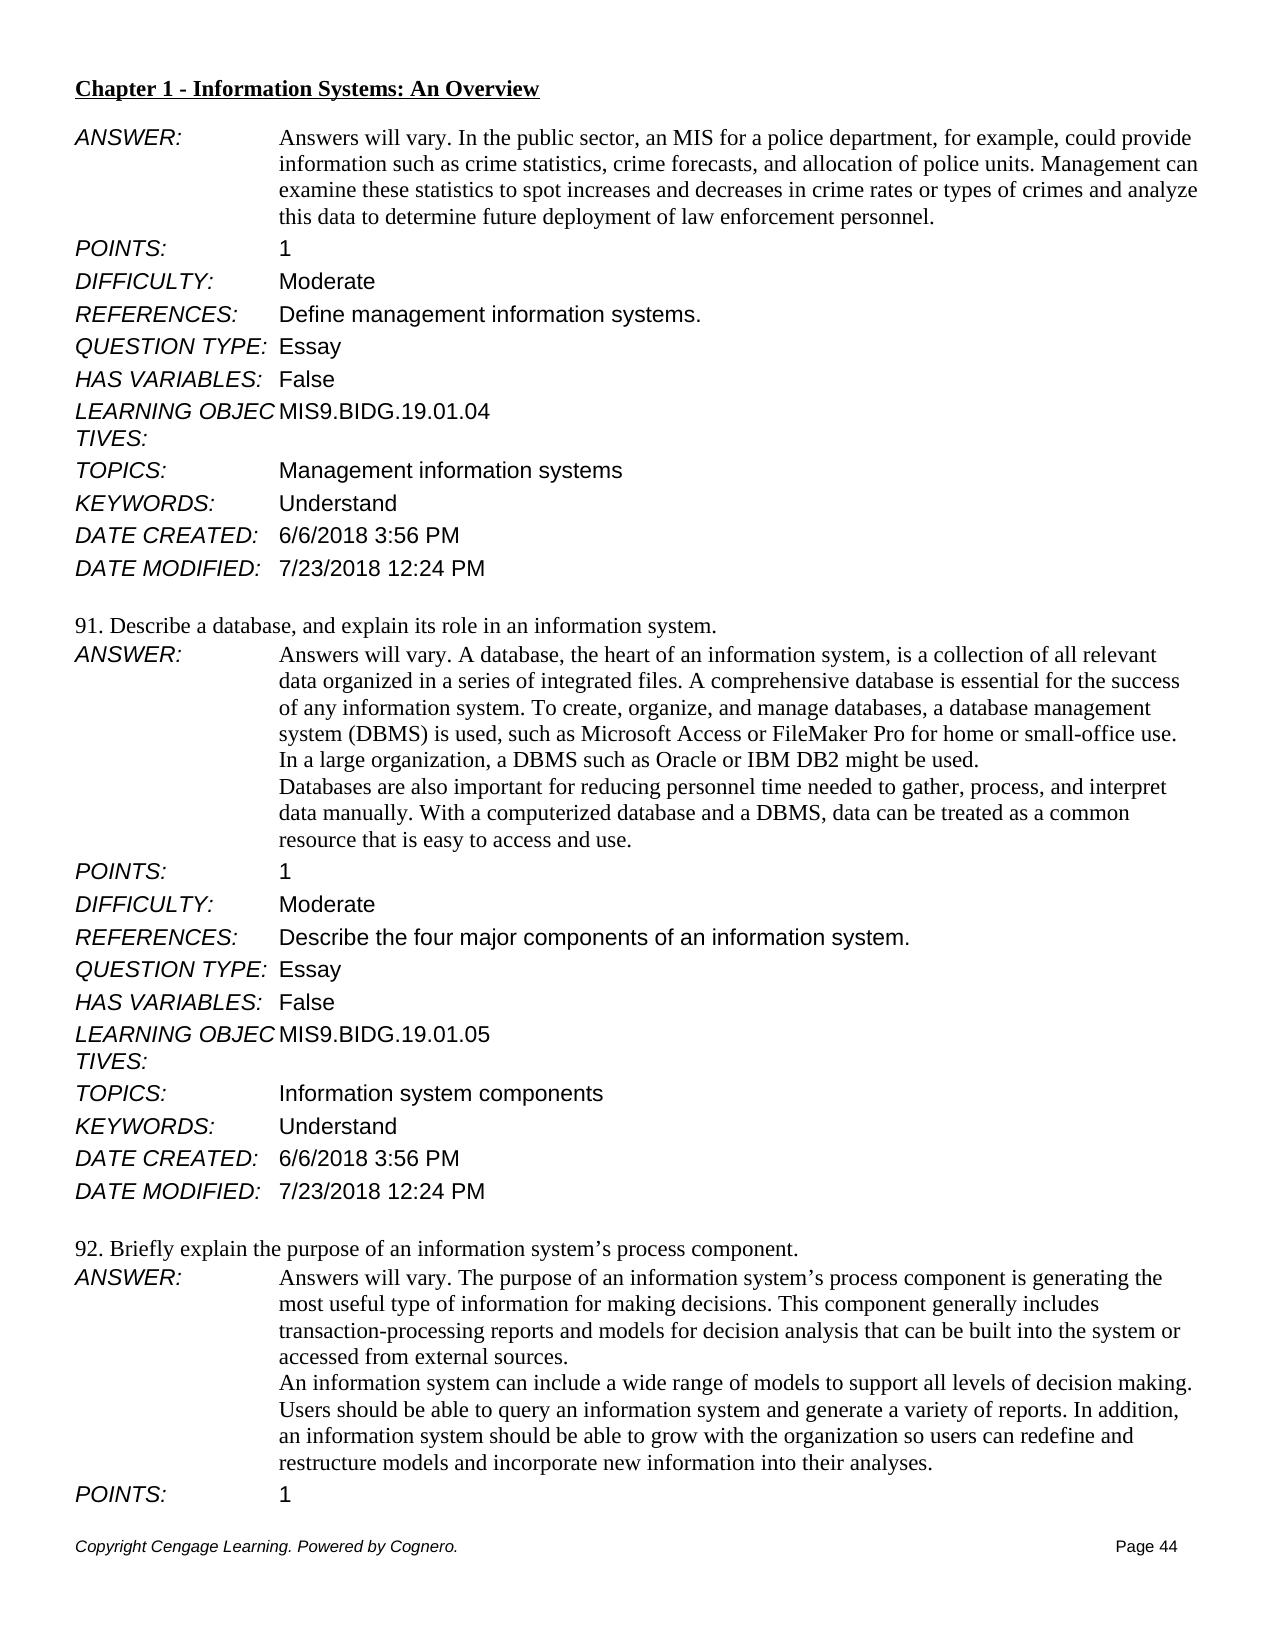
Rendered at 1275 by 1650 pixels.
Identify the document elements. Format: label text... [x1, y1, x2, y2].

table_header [75, 1235, 1200, 1511]
table_header 91. Describe a database, and explain its role in an information system. [75, 612, 1200, 1208]
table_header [75, 121, 1200, 585]
